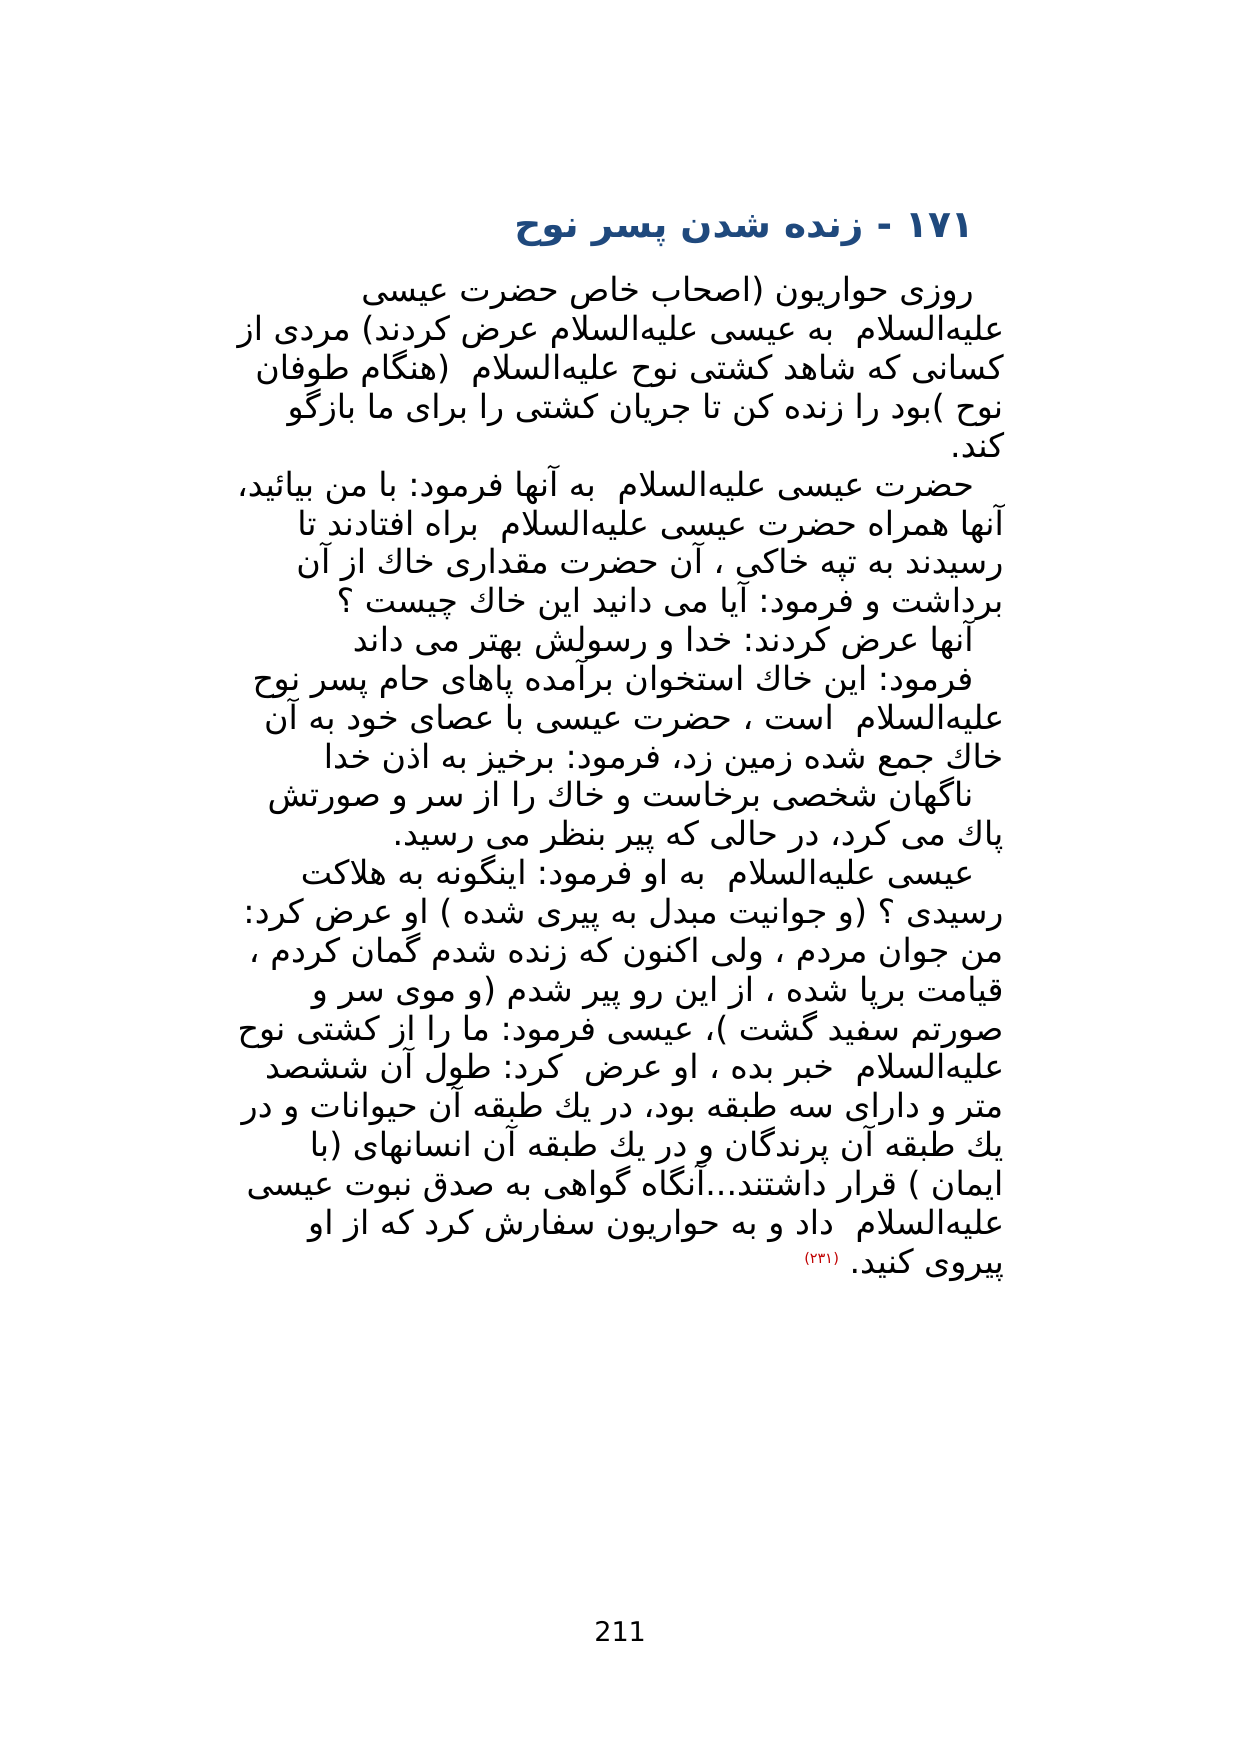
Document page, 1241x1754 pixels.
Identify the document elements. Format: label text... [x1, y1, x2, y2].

text ناگهان شخصى برخاست و خاك را از سر و صورتش پاك مى كرد، در حالى كه پير بنظر مى رسيد. [236, 776, 1004, 854]
text عيسى عليه‌السلام به او فرمود: اينگونه به هلاكت رسيدى ؟ (و جوانيت مبدل به پيرى شده ) او عرض كرد: من جوان مردم ، ولى اكنون كه زنده شدم گمان كردم ، قيامت برپا شده ، از اين رو پير شدم (و موى سر و صورتم سفيد گشت )، عيسى فرمود: ما را از كشتى نوح عليه‌السلام خبر بده ، او عرض ‍ كرد: طول آن ششصد متر و داراى سه طبقه بود، در يك طبقه آن حيوانات و در يك طبقه آن پرندگان و در يك طبقه آن انسانهاى (با ايمان ) قرار داشتند...آنگاه گواهى به صدق نبوت عيسى عليه‌السلام داد و به حواريون سفارش كرد كه از او پيروى كنيد. (٢٣١) [236, 854, 1004, 1281]
subtitle ١٧١ - زنده شدن پسر نوح [236, 202, 1004, 246]
text آنها عرض كردند: خدا و رسولش بهتر مى داند [236, 621, 1004, 659]
text روزى حواريون (اصحاب خاص حضرت عيسى عليه‌السلام به عيسى عليه‌السلام عرض كردند) مردى از كسانى كه شاهد كشتى نوح عليه‌السلام (هنگام طوفان نوح )بود را زنده كن تا جريان كشتى را براى ما بازگو كند. [236, 271, 1004, 465]
text حضرت عيسى عليه‌السلام به آنها فرمود: با من بيائيد، آنها همراه حضرت عيسى عليه‌السلام براه افتادند تا رسيدند به تپه خاكى ، آن حضرت مقدارى خاك از آن برداشت و فرمود: آيا مى دانيد اين خاك چيست ؟ [236, 465, 1004, 621]
text فرمود: اين خاك استخوان برآمده پاهاى حام پسر نوح عليه‌السلام است ، حضرت عيسى با عصاى خود به آن خاك جمع شده زمين زد، فرمود: برخيز به اذن خدا [236, 659, 1004, 776]
